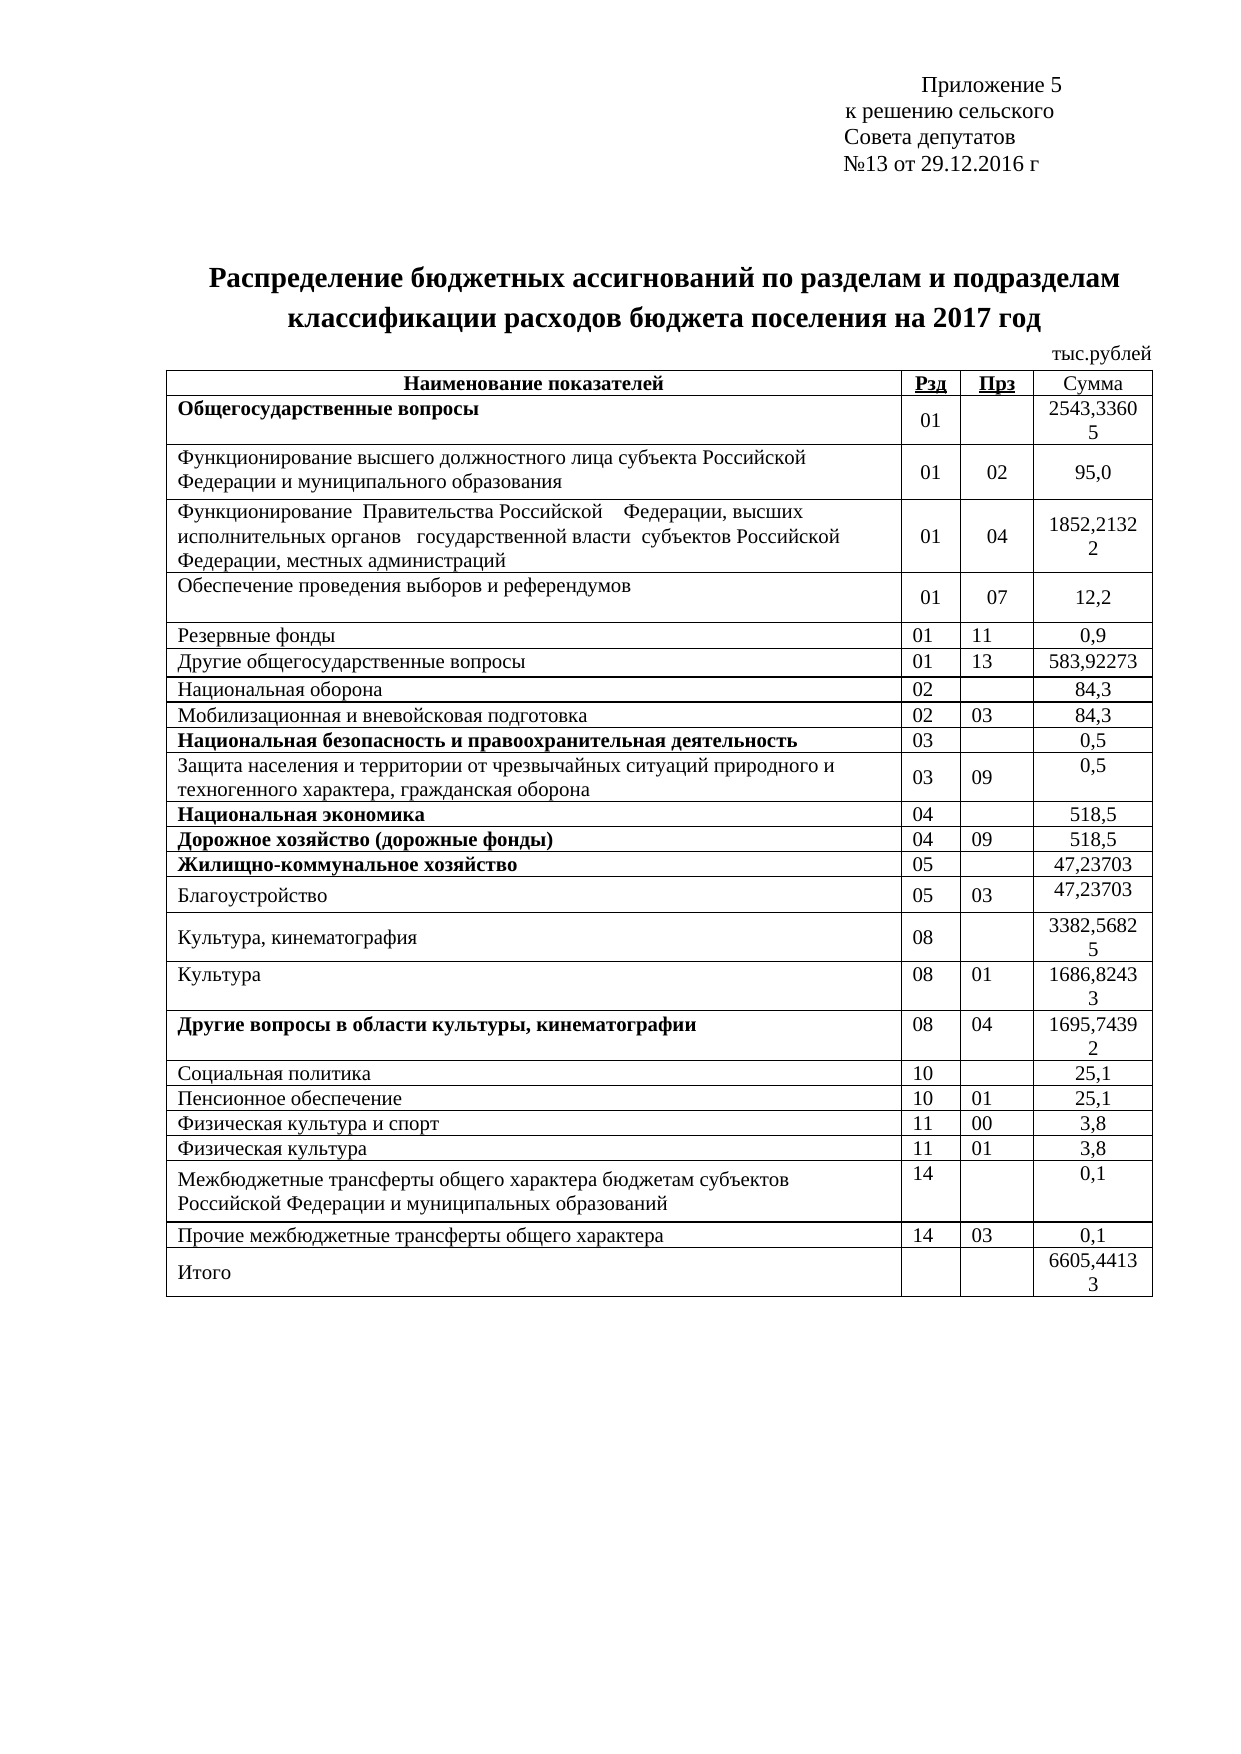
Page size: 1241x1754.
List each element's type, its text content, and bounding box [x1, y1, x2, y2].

text классификации расходов бюджета поселения на 2017 год [177, 300, 1152, 334]
table_cell 0,1 [1034, 1161, 1152, 1221]
table_cell 05 [902, 852, 960, 876]
table_cell Благоустройство [167, 877, 901, 912]
table_cell 0,5 [1034, 753, 1152, 801]
table_cell 03 [961, 1223, 1033, 1247]
table_cell Другие вопросы в области культуры, кинематографии [167, 1011, 901, 1059]
table_cell 03 [961, 877, 1033, 912]
table_cell 1686,82433 [1034, 962, 1152, 1010]
table_cell 13 [961, 649, 1033, 676]
table_cell 04 [902, 827, 960, 851]
table_cell 03 [902, 728, 960, 752]
table_header Прз [961, 371, 1033, 394]
table_cell 3,8 [1034, 1136, 1152, 1160]
table_cell 01 [902, 649, 960, 676]
table_cell Национальная оборона [167, 678, 901, 701]
table_cell [961, 1248, 1033, 1296]
table_cell 47,23703 [1034, 852, 1152, 876]
table_cell 3,8 [1034, 1111, 1152, 1135]
table_cell 02 [902, 678, 960, 701]
table_cell [961, 678, 1033, 701]
table_cell Социальная политика [167, 1061, 901, 1085]
table_cell Межбюджетные трансферты общего характера бюджетам субъектов Российской Федерации и муниципальных образований [167, 1161, 901, 1221]
table_cell [961, 913, 1033, 961]
table_cell 14 [902, 1161, 960, 1221]
table_cell 08 [902, 962, 960, 1010]
table_cell 01 [902, 500, 960, 572]
table_cell 08 [902, 913, 960, 961]
table_cell [902, 1248, 960, 1296]
table_cell Защита населения и территории от чрезвычайных ситуаций природного и техногенного характера, гражданская оборона [167, 753, 901, 801]
table_cell 02 [902, 703, 960, 727]
table_cell 0,5 [1034, 728, 1152, 752]
table_cell 84,3 [1034, 678, 1152, 701]
table_cell 14 [902, 1223, 960, 1247]
table_cell 583,92273 [1034, 649, 1152, 676]
table_cell 09 [961, 827, 1033, 851]
table_cell [961, 396, 1033, 444]
table_cell 04 [902, 802, 960, 826]
table_cell 10 [902, 1061, 960, 1085]
table_cell Пенсионное обеспечение [167, 1086, 901, 1110]
table_cell Общегосударственные вопросы [167, 396, 901, 444]
table_cell [961, 1161, 1033, 1221]
table_cell 11 [902, 1136, 960, 1160]
table_cell Дорожное хозяйство (дорожные фонды) [167, 827, 901, 851]
table_cell Национальная экономика [167, 802, 901, 826]
table_cell 10 [902, 1086, 960, 1110]
table_cell 08 [902, 1011, 960, 1059]
table_cell Прочие межбюджетные трансферты общего характера [167, 1223, 901, 1247]
table_cell Резервные фонды [167, 623, 901, 648]
table_header Рзд [902, 371, 960, 394]
table_cell 518,5 [1034, 827, 1152, 851]
table_cell Функционирование высшего должностного лица субъекта Российской Федерации и муниципального образования [167, 445, 901, 498]
table_cell 03 [961, 703, 1033, 727]
table_cell 25,1 [1034, 1061, 1152, 1085]
table_cell 09 [961, 753, 1033, 801]
table_cell 2543,33605 [1034, 396, 1152, 444]
table_cell 3382,56825 [1034, 913, 1152, 961]
table_header Наименование показателей [167, 371, 901, 394]
table_cell 02 [961, 445, 1033, 498]
table_cell 518,5 [1034, 802, 1152, 826]
table_header Сумма [1034, 371, 1152, 394]
table_cell 04 [961, 500, 1033, 572]
table_cell 04 [961, 1011, 1033, 1059]
text тыс.рублей [177, 341, 1152, 365]
table_cell 03 [902, 753, 960, 801]
table_cell 84,3 [1034, 703, 1152, 727]
table_cell Жилищно-коммунальное хозяйство [167, 852, 901, 876]
table_cell 6605,44133 [1034, 1248, 1152, 1296]
subtitle Совета депутатов [177, 123, 1152, 150]
table_cell 0,1 [1034, 1223, 1152, 1247]
table_cell 0,9 [1034, 623, 1152, 648]
table_cell Физическая культура [167, 1136, 901, 1160]
table_cell 01 [902, 445, 960, 498]
table_cell 00 [961, 1111, 1033, 1135]
table_cell Итого [167, 1248, 901, 1296]
table_cell [961, 1061, 1033, 1085]
table_cell [961, 728, 1033, 752]
table_cell 01 [902, 396, 960, 444]
table_cell 11 [902, 1111, 960, 1135]
table_cell Мобилизационная и вневойсковая подготовка [167, 703, 901, 727]
subtitle к решению сельского [177, 97, 1152, 123]
table_cell [961, 802, 1033, 826]
table_cell 1852,21322 [1034, 500, 1152, 572]
text Приложение 5 [841, 71, 1152, 97]
table_cell 95,0 [1034, 445, 1152, 498]
table_cell 25,1 [1034, 1086, 1152, 1110]
table_cell 11 [961, 623, 1033, 648]
table_cell Культура, кинематография [167, 913, 901, 961]
table_cell 01 [902, 623, 960, 648]
table_cell 47,23703 [1034, 877, 1152, 912]
table_cell 01 [961, 1136, 1033, 1160]
table_cell 01 [961, 962, 1033, 1010]
table_cell 1695,74392 [1034, 1011, 1152, 1059]
table_cell Национальная безопасность и правоохранительная деятельность [167, 728, 901, 752]
table_cell 01 [902, 573, 960, 622]
subtitle №13 от 29.12.2016 г [177, 150, 1152, 176]
table_cell 12,2 [1034, 573, 1152, 622]
table_cell 07 [961, 573, 1033, 622]
table_cell 05 [902, 877, 960, 912]
table_cell Культура [167, 962, 901, 1010]
table_cell 01 [961, 1086, 1033, 1110]
table_cell [961, 852, 1033, 876]
table_cell Обеспечение проведения выборов и референдумов [167, 573, 901, 622]
text Распределение бюджетных ассигнований по разделам и подразделам [177, 260, 1152, 294]
table_cell Физическая культура и спорт [167, 1111, 901, 1135]
table_cell Другие общегосударственные вопросы [167, 649, 901, 676]
table_cell Функционирование Правительства Российской Федерации, высших исполнительных органов государственной власти субъектов Российской Федерации, местных администраций [167, 500, 901, 572]
